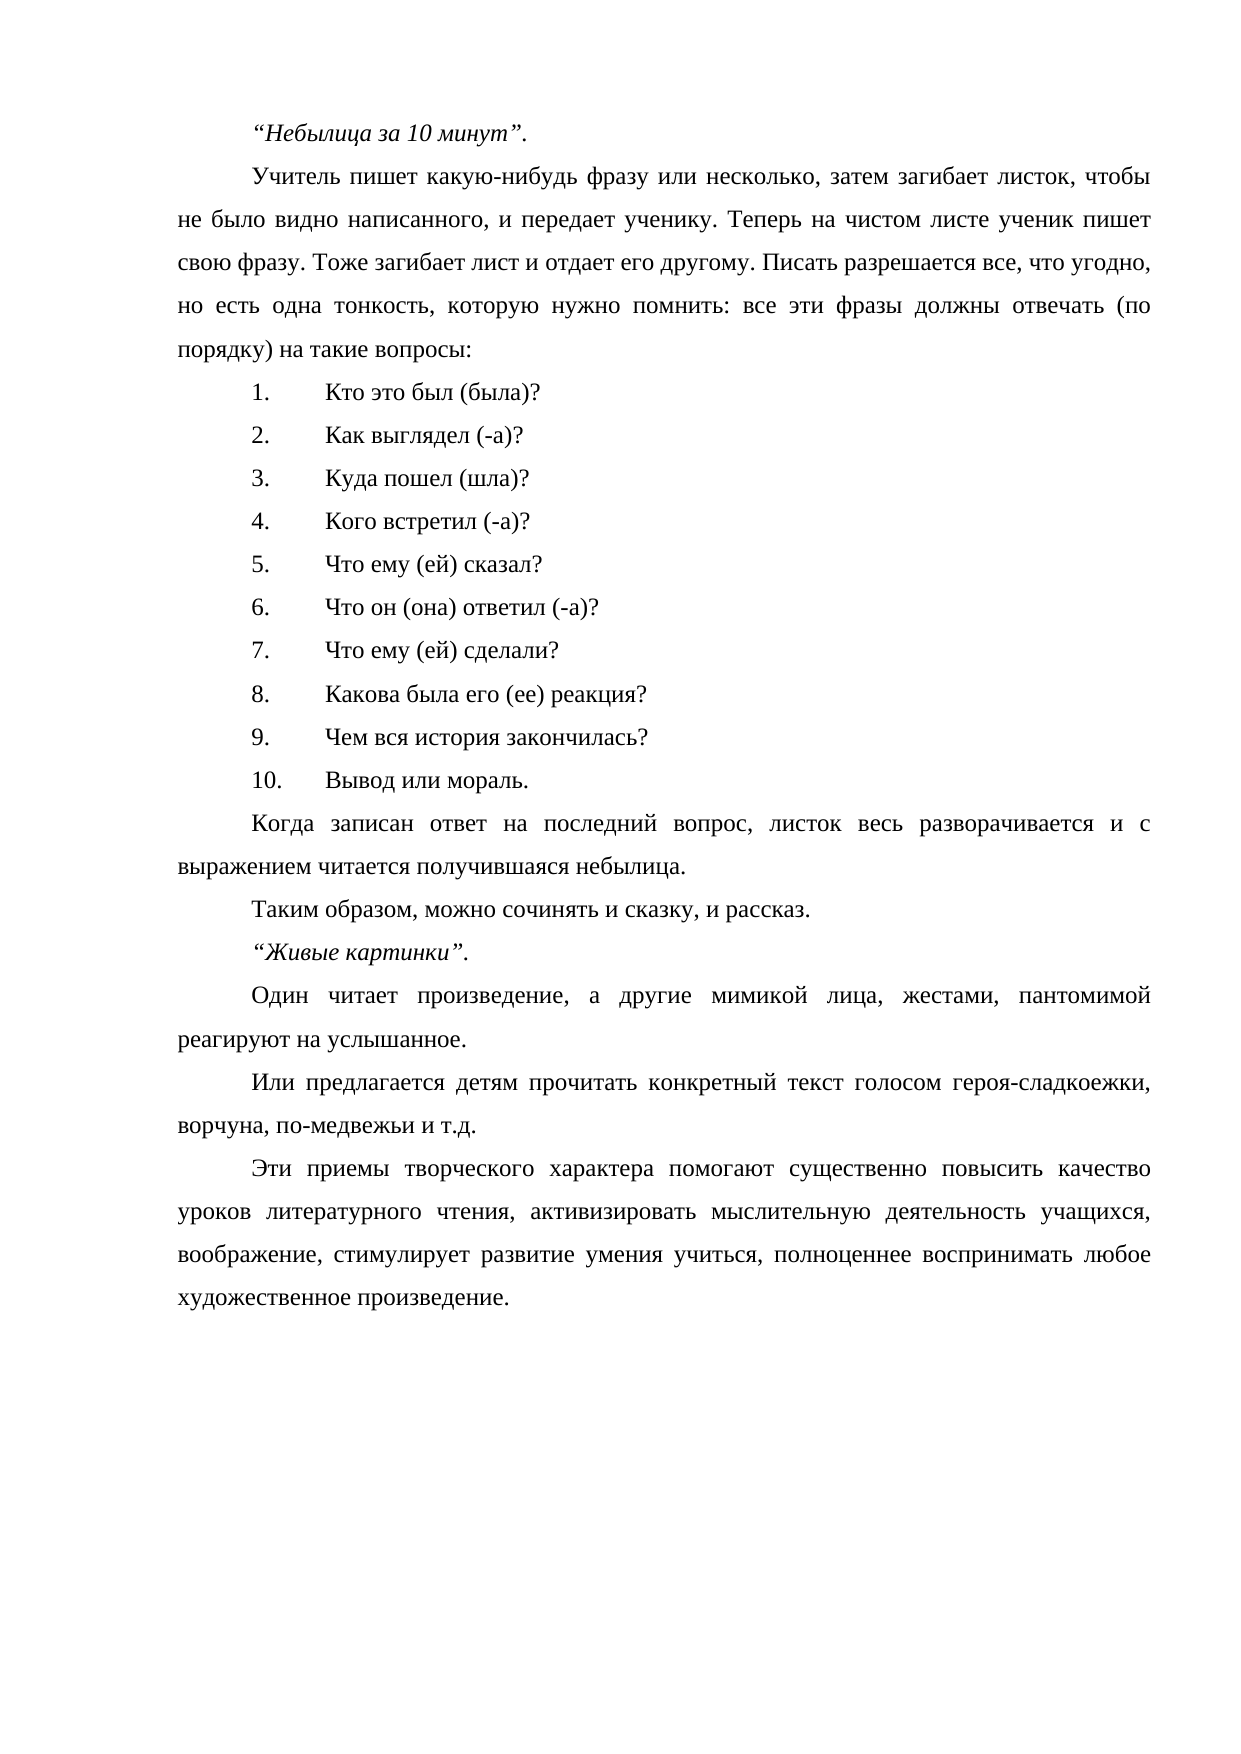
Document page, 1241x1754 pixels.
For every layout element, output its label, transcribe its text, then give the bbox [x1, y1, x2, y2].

list Что он (она) ответил (-а)? [177, 592, 1152, 621]
list Какова была его (ее) реакция? [177, 679, 1152, 707]
text Или предлагается детям прочитать конкретный текст голосом героя-сладкоежки, ворчуна, по-медвежьи и т.д. [177, 1067, 1152, 1139]
list Как выглядел (-а)? [177, 420, 1152, 449]
text Один читает произведение, а другие мимикой лица, жестами, пантомимой реагируют на услышанное. [177, 981, 1152, 1052]
text Учитель пишет какую-нибудь фразу или несколько, затем загибает листок, чтобы не было видно написанного, и передает ученику. Теперь на чистом листе ученик пишет свою фразу. Тоже загибает лист и отдает его другому. Писать разрешается все, что угодно, но есть одна тонкость, которую нужно помнить: все эти фразы должны отвечать (по порядку) на такие вопросы: [177, 161, 1152, 362]
list Кого встретил (-а)? [177, 506, 1152, 535]
text Эти приемы творческого характера помогают существенно повысить качество уроков литературного чтения, активизировать мыслительную деятельность учащихся, воображение, стимулирует развитие умения учиться, полноценнее воспринимать любое художественное произведение. [177, 1153, 1152, 1311]
text Таким образом, можно сочинять и сказку, и рассказ. [177, 894, 1152, 923]
text “Небылица за 10 минут”. [177, 118, 1152, 147]
list Что ему (ей) сказал? [177, 549, 1152, 578]
list Вывод или мораль. [177, 765, 1152, 794]
list Что ему (ей) сделали? [177, 636, 1152, 664]
list Кто это был (была)? [177, 377, 1152, 406]
text “Живые картинки”. [177, 937, 1152, 966]
text Когда записан ответ на последний вопрос, листок весь разворачивается и с выражением читается получившаяся небылица. [177, 808, 1152, 880]
list Чем вся история закончилась? [177, 722, 1152, 751]
list Куда пошел (шла)? [177, 463, 1152, 492]
